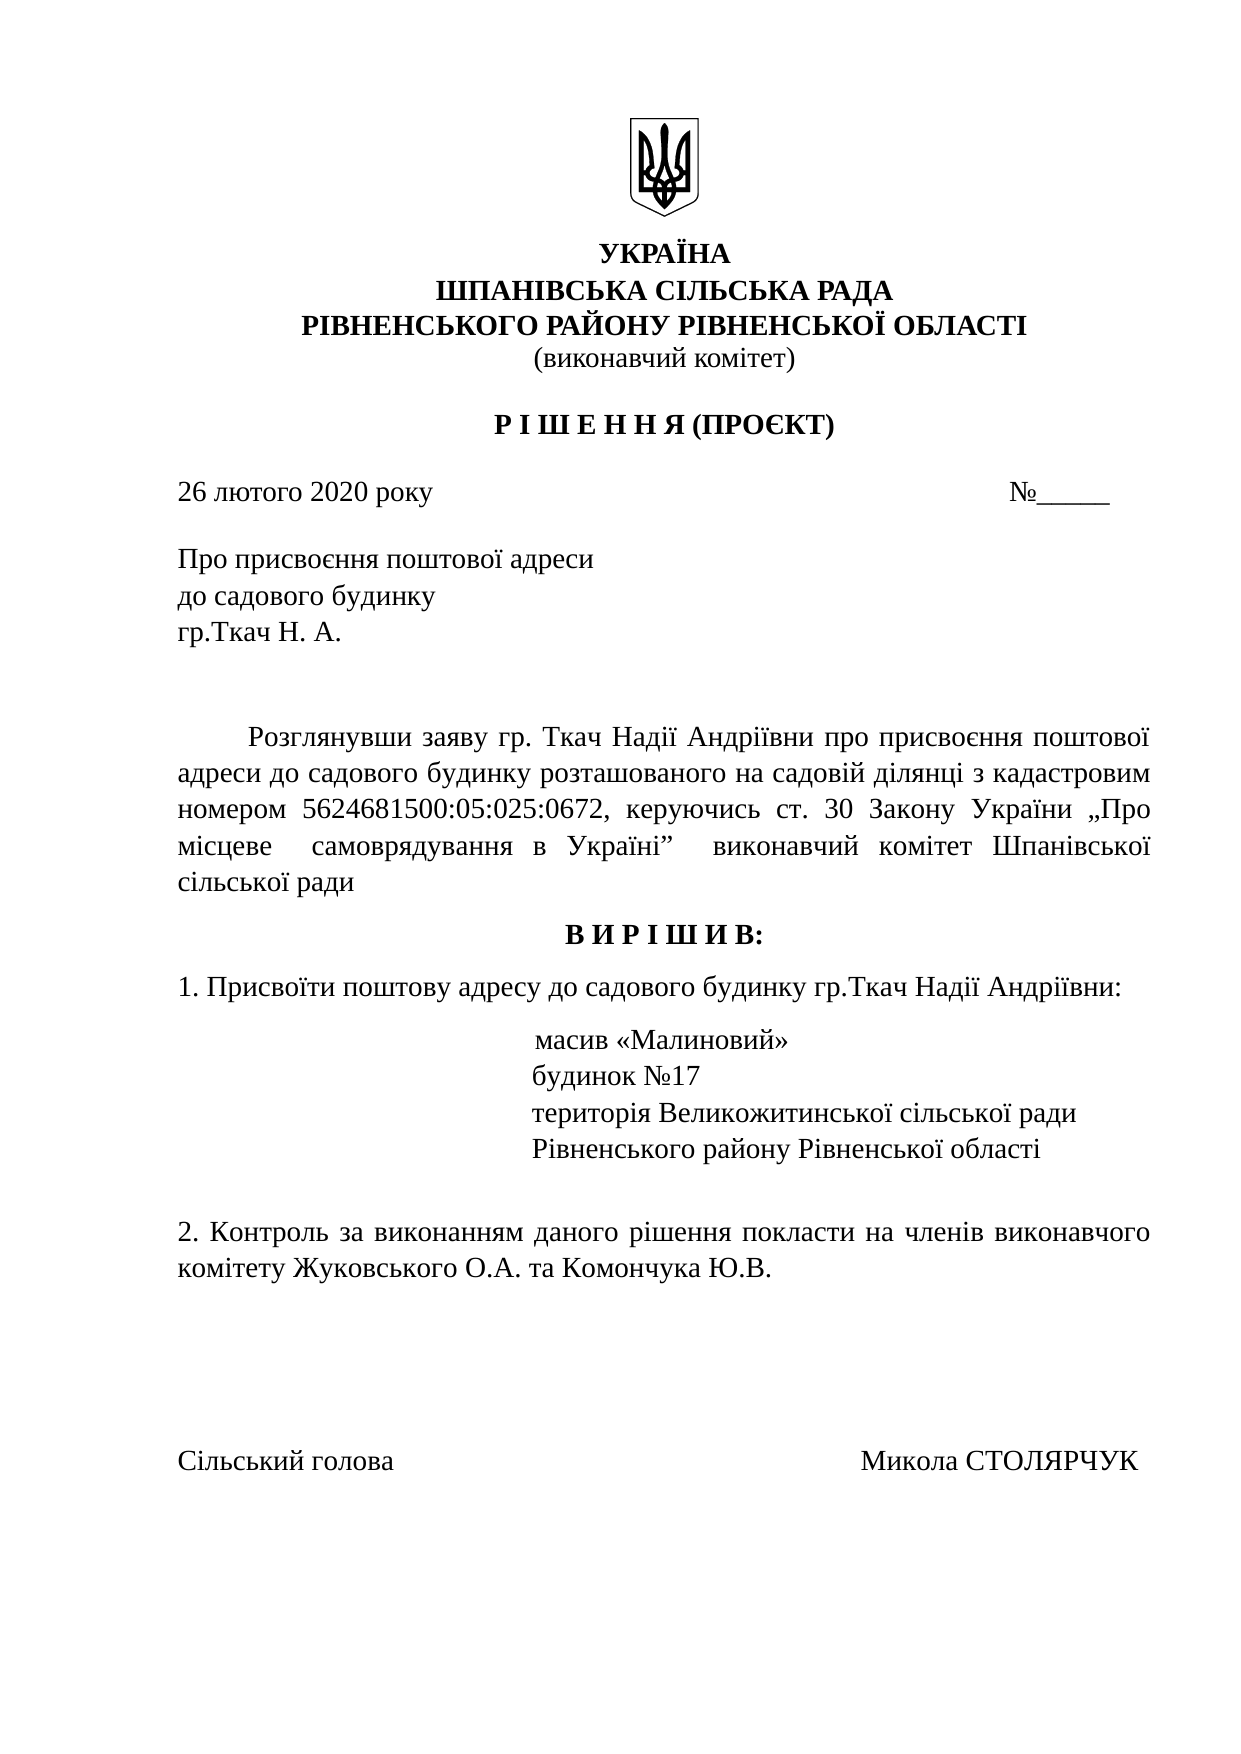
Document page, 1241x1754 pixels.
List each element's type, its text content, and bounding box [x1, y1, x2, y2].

text РІВНЕНСЬКОГО РАЙОНУ РІВНЕНСЬКОЇ ОБЛАСТІ [177, 317, 1152, 340]
text В И Р І Ш И В: [177, 917, 1152, 950]
text Україна [177, 236, 1152, 269]
text (виконавчий комітет) [177, 340, 1152, 374]
text 2. Контроль за виконанням даного рішення покласти на членів виконавчого комітету Жуковського О.А. та Комончука Ю.В. [177, 1214, 1152, 1283]
text 1. Присвоїти поштову адресу до садового будинку гр.Ткач Надії Андріївни: [177, 969, 1152, 1003]
text 26 лютого 2020 року №_____ [177, 474, 1152, 508]
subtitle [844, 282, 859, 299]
subtitle ШПАНІВСЬКА сільська рада [871, 282, 1152, 305]
text Р І Ш Е Н Н Я (ПРОЄКТ) [177, 407, 1152, 441]
text Розглянувши заяву гр. Ткач Надії Андріївни про присвоєння поштової адреси до садового будинку розташованого на садовій ділянці з кадастровим номером 5624681500:05:025:0672, керуючись ст. 30 Закону України „Про місцеве самоврядування в Україні” виконавчий комітет Шпанівської сільської ради [177, 719, 1152, 897]
text до садового будинку [177, 578, 1152, 611]
text масив «Малиновий» [177, 1022, 1152, 1056]
text Сільський голова Микола СТОЛЯРЧУК [177, 1443, 1152, 1477]
text Рівненського району Рівненської області [177, 1131, 1152, 1164]
subtitle ШПАНІВСЬКА сільська рада [177, 282, 853, 305]
text будинок №17 [177, 1058, 1152, 1092]
text територія Великожитинської сільської ради [177, 1095, 1152, 1128]
text Про присвоєння поштової адреси [177, 541, 1152, 575]
text гр.Ткач Н. А. [177, 614, 1152, 647]
